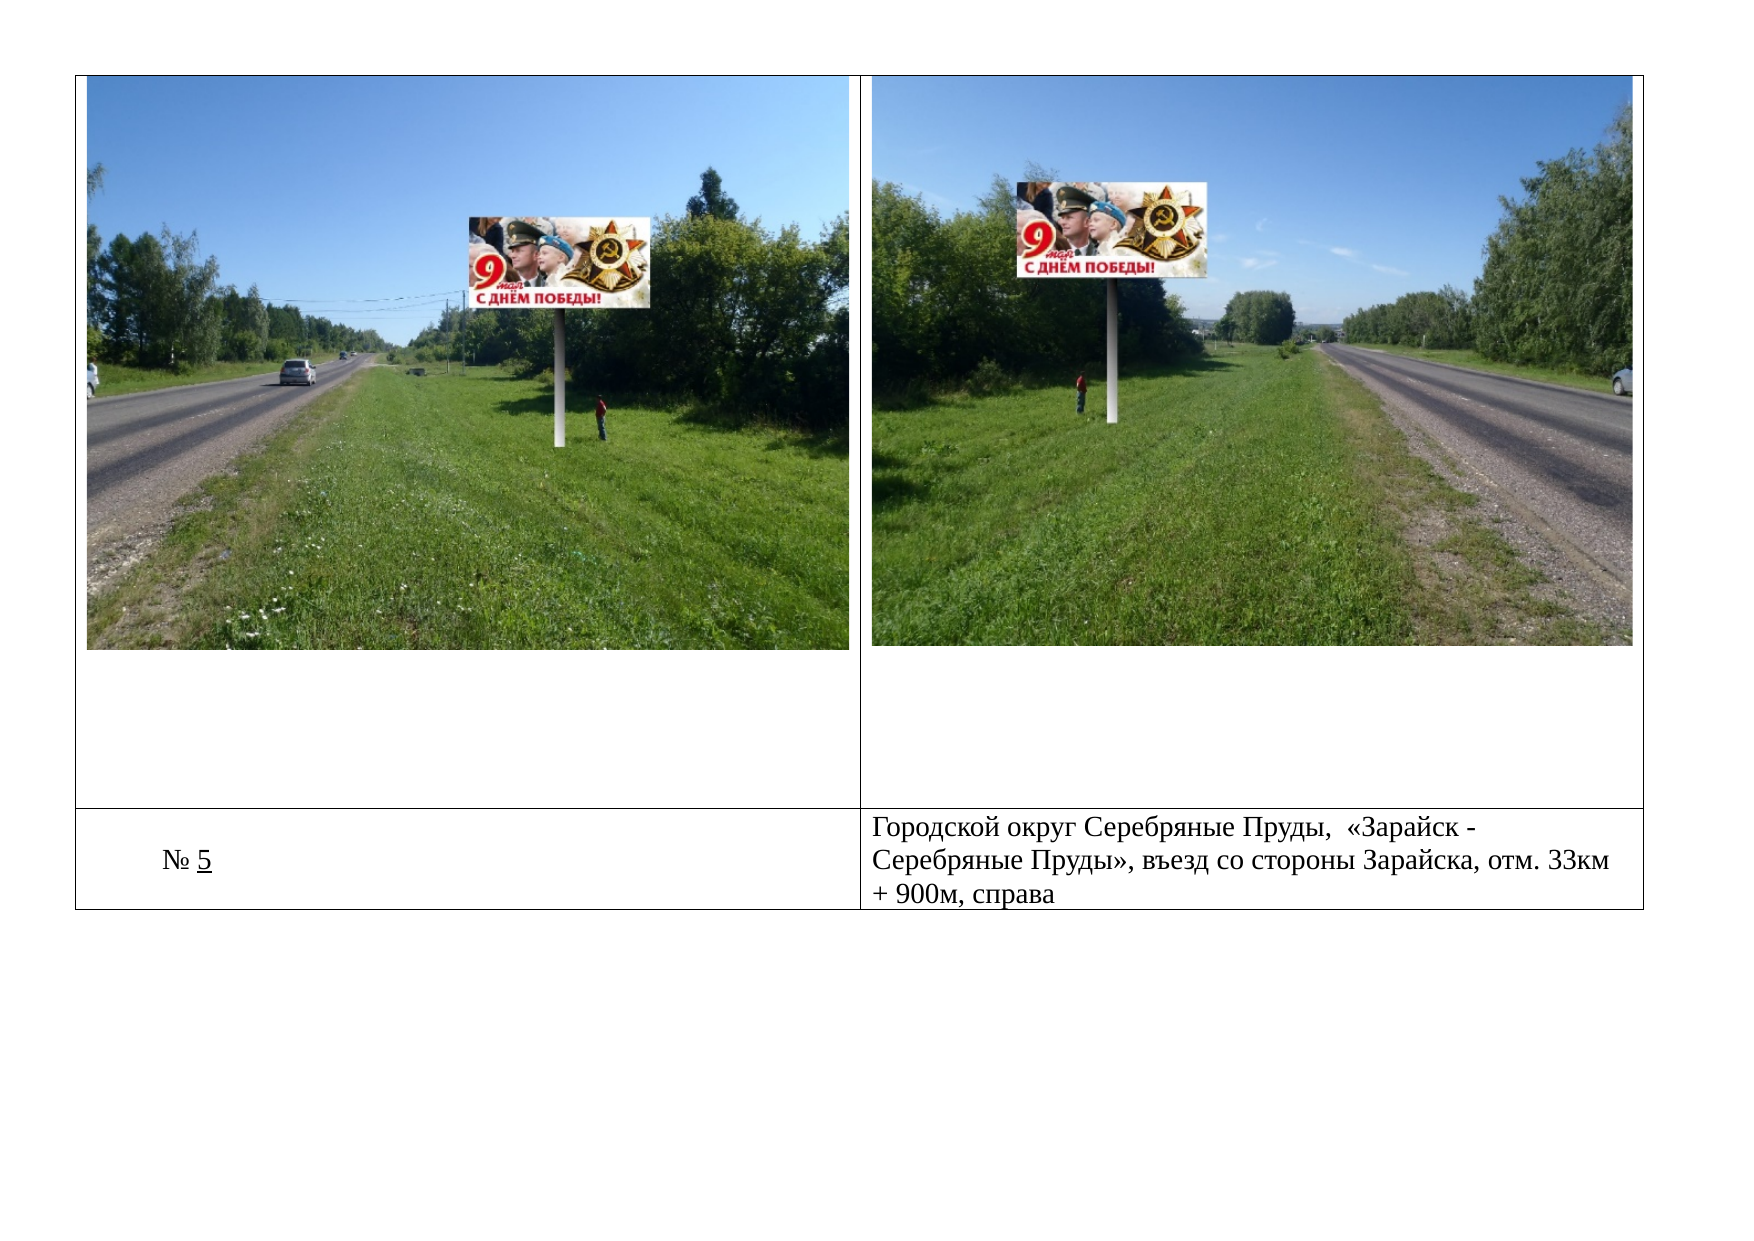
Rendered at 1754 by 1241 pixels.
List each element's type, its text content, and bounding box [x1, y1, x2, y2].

table_cell № 5 [76, 809, 860, 909]
table_header [76, 76, 860, 808]
picture [871, 76, 1633, 646]
table_header [861, 76, 1643, 808]
table_cell Городской округ Серебряные Пруды, «Зарайск - Серебряные Пруды», въезд со стороны Зарайска, отм. 33км + 900м, справа [861, 809, 1643, 909]
picture [86, 76, 850, 650]
